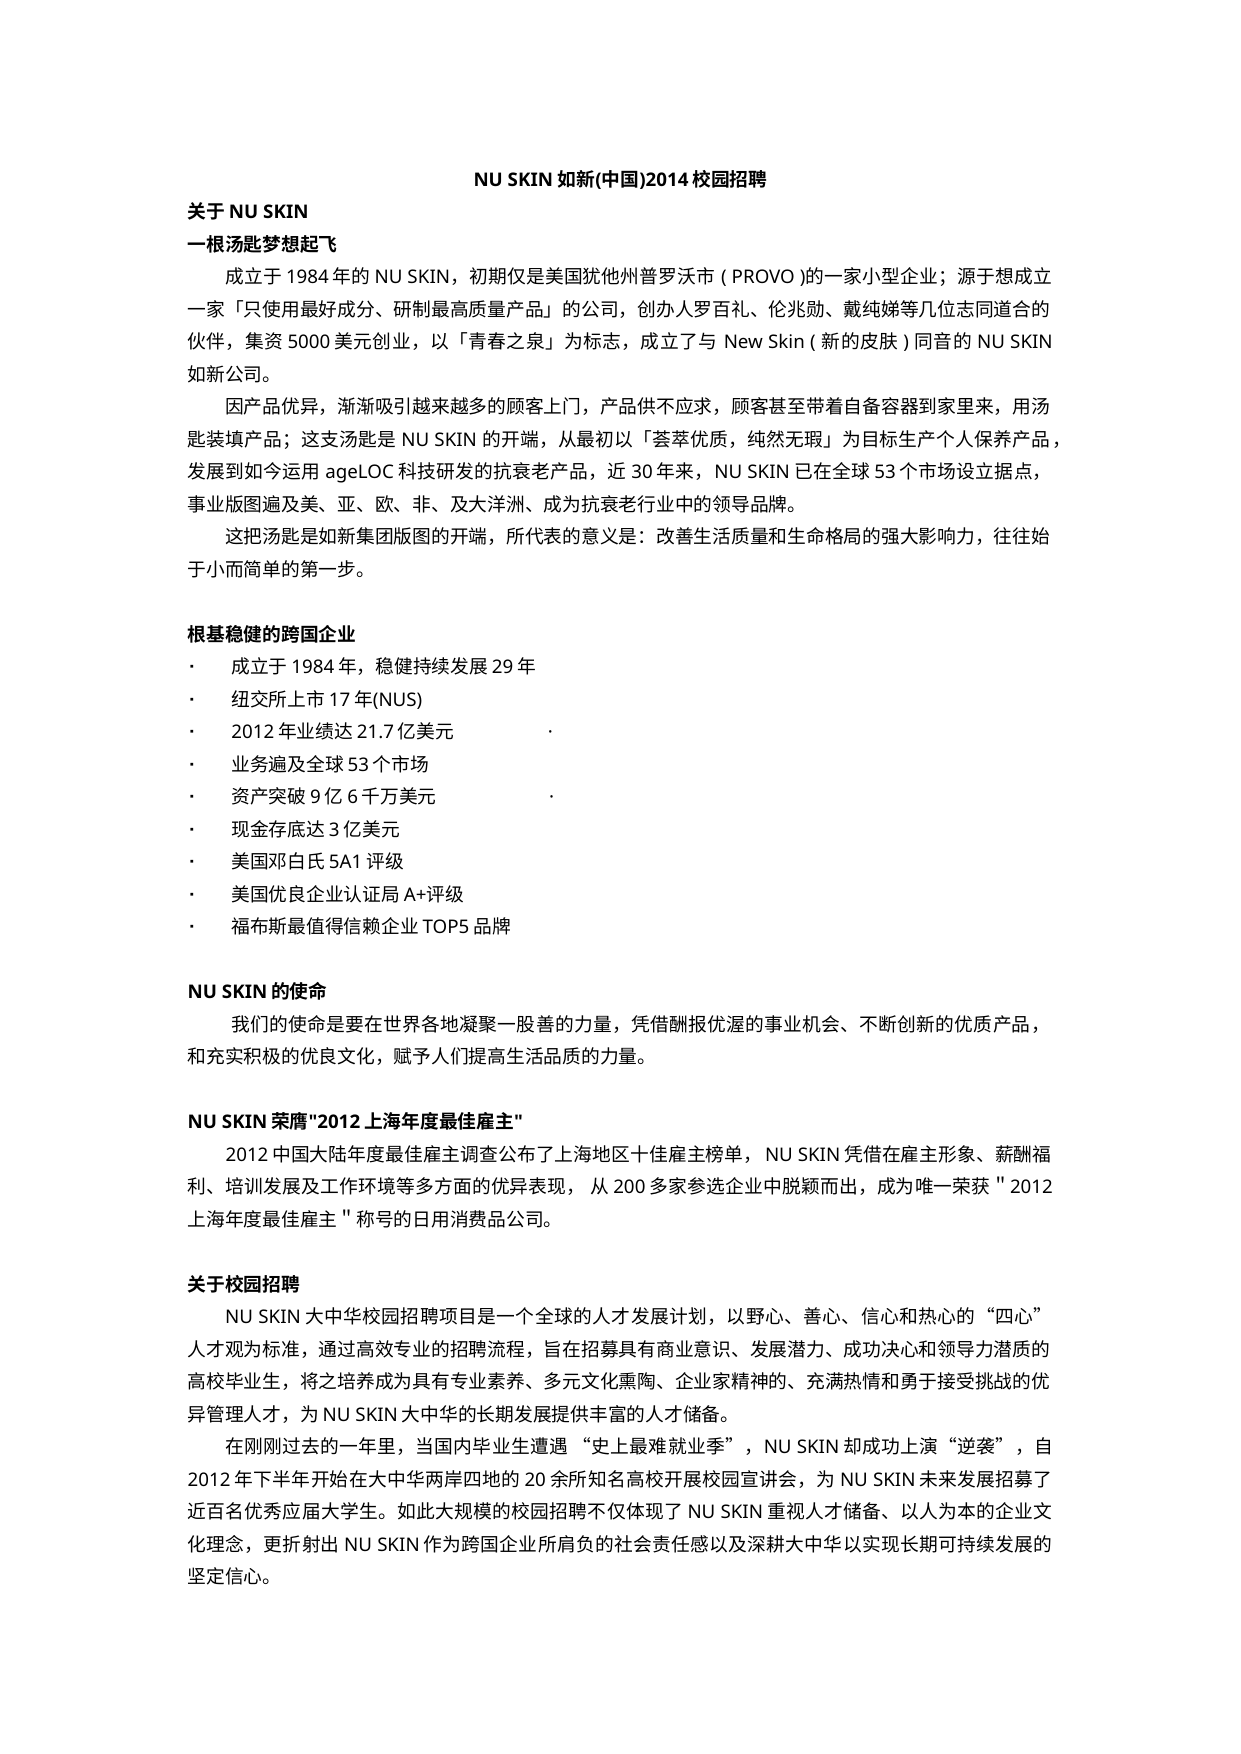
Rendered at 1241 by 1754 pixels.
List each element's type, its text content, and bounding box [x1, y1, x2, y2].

text NU SKIN的使命 [187, 974, 1053, 1007]
list 资产突破9亿6千万美元 · [187, 779, 1053, 812]
text 我们的使命是要在世界各地凝聚一股善的力量，凭借酬报优渥的事业机会、不断创新的优质产品，和充实积极的优良文化，赋予人们提高生活品质的力量。 [187, 1007, 1053, 1072]
text NU SKIN大中华校园招聘项目是一个全球的人才发展计划，以野心、善心、信心和热心的“四心”人才观为标准，通过高效专业的招聘流程，旨在招募具有商业意识、发展潜力、成功决心和领导力潜质的高校毕业生，将之培养成为具有专业素养、多元文化熏陶、企业家精神的、充满热情和勇于接受挑战的优异管理人才，为NU SKIN大中华的长期发展提供丰富的人才储备。 [187, 1299, 1053, 1429]
text 一根汤匙梦想起飞 [187, 227, 1053, 259]
list 美国邓白氏5A1评级 [187, 844, 1053, 877]
text 关于NU SKIN [187, 194, 1053, 227]
text 2012中国大陆年度最佳雇主调查公布了上海地区十佳雇主榜单，NU SKIN凭借在雇主形象、薪酬福利、培训发展及工作环境等多方面的优异表现， 从200多家参选企业中脱颖而出，成为唯一荣获＂2012上海年度最佳雇主＂称号的日用消费品公司。 [187, 1137, 1053, 1234]
list 美国优良企业认证局A+评级 [187, 877, 1053, 909]
list 2012年业绩达21.7亿美元 · [187, 714, 1053, 747]
text NU SKIN荣膺"2012上海年度最佳雇主" [187, 1104, 1053, 1137]
text 在刚刚过去的一年里，当国内毕业生遭遇 “史上最难就业季”，NU SKIN却成功上演“逆袭”，自2012年下半年开始在大中华两岸四地的20余所知名高校开展校园宣讲会，为NU SKIN未来发展招募了近百名优秀应届大学生。如此大规模的校园招聘不仅体现了NU SKIN重视人才储备、以人为本的企业文化理念，更折射出NU SKIN作为跨国企业所肩负的社会责任感以及深耕大中华以实现长期可持续发展的坚定信心。 [187, 1429, 1053, 1592]
list 业务遍及全球53个市场 [187, 747, 1053, 779]
text 这把汤匙是如新集团版图的开端，所代表的意义是：改善生活质量和生命格局的强大影响力，往往始于小而简单的第一步。 [187, 519, 1053, 584]
text NU SKIN 如新(中国)2014校园招聘 [187, 162, 1053, 194]
text 成立于1984年的NU SKIN，初期仅是美国犹他州普罗沃市 ( PROVO )的一家小型企业；源于想成立一家「只使用最好成分、研制最高质量产品」的公司，创办人罗百礼、伦兆勋、戴纯娣等几位志同道合的伙伴，集资5000美元创业，以「青春之泉」为标志，成立了与 New Skin ( 新的皮肤 ) 同音的 NU SKIN 如新公司。 [187, 259, 1053, 389]
list 福布斯最值得信赖企业TOP5品牌 [187, 909, 1053, 942]
list 纽交所上市17年(NUS) [187, 682, 1053, 714]
text 关于校园招聘 [187, 1267, 1053, 1299]
list 成立于1984年，稳健持续发展29年 [187, 649, 1053, 682]
text 根基稳健的跨国企业 [187, 617, 1053, 649]
text 因产品优异，渐渐吸引越来越多的顾客上门，产品供不应求，顾客甚至带着自备容器到家里来，用汤匙装填产品；这支汤匙是 NU SKIN 的开端，从最初以「荟萃优质，纯然无瑕」为目标生产个人保养产品，发展到如今运用ageLOC科技研发的抗衰老产品，近30年来，NU SKIN已在全球53个市场设立据点，事业版图遍及美、亚、欧、非、及大洋洲、成为抗衰老行业中的领导品牌。 [187, 389, 1053, 519]
list 现金存底达3亿美元 [187, 812, 1053, 844]
